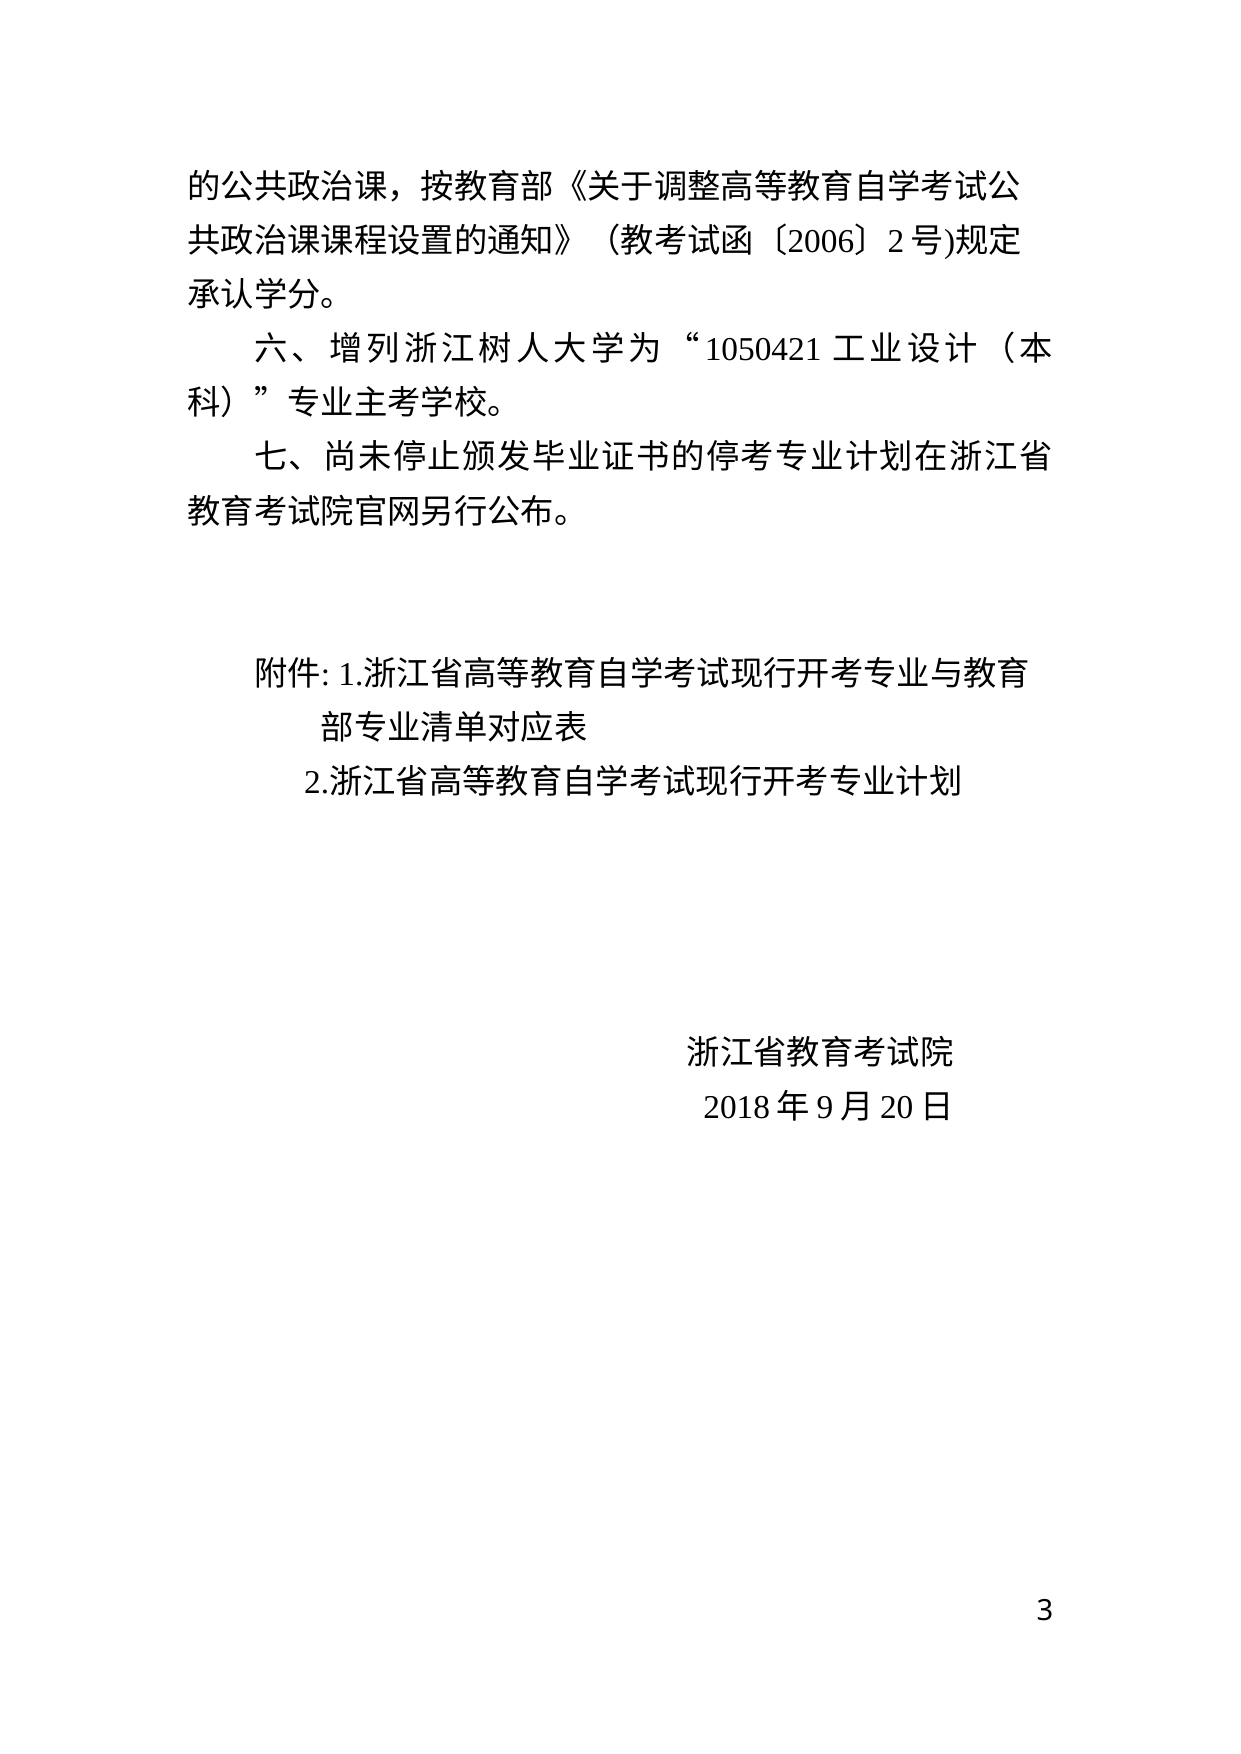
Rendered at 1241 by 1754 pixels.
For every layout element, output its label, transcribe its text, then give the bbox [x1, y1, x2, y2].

text 部专业清单对应表 [187, 696, 1053, 751]
text 附件: 1.浙江省高等教育自学考试现行开考专业与教育 [187, 642, 1053, 696]
text 2.浙江省高等教育自学考试现行开考专业计划 [187, 751, 1053, 805]
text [187, 155, 1053, 317]
text 七、尚未停止颁发毕业证书的停考专业计划在浙江省教育考试院官网另行公布。 [187, 426, 1053, 534]
text 六、增列浙江树人大学为“1050421工业设计（本科）”专业主考学校。 [187, 317, 1053, 426]
text 浙江省教育考试院 [187, 1021, 953, 1076]
text 2018年9月20日 [187, 1076, 953, 1130]
